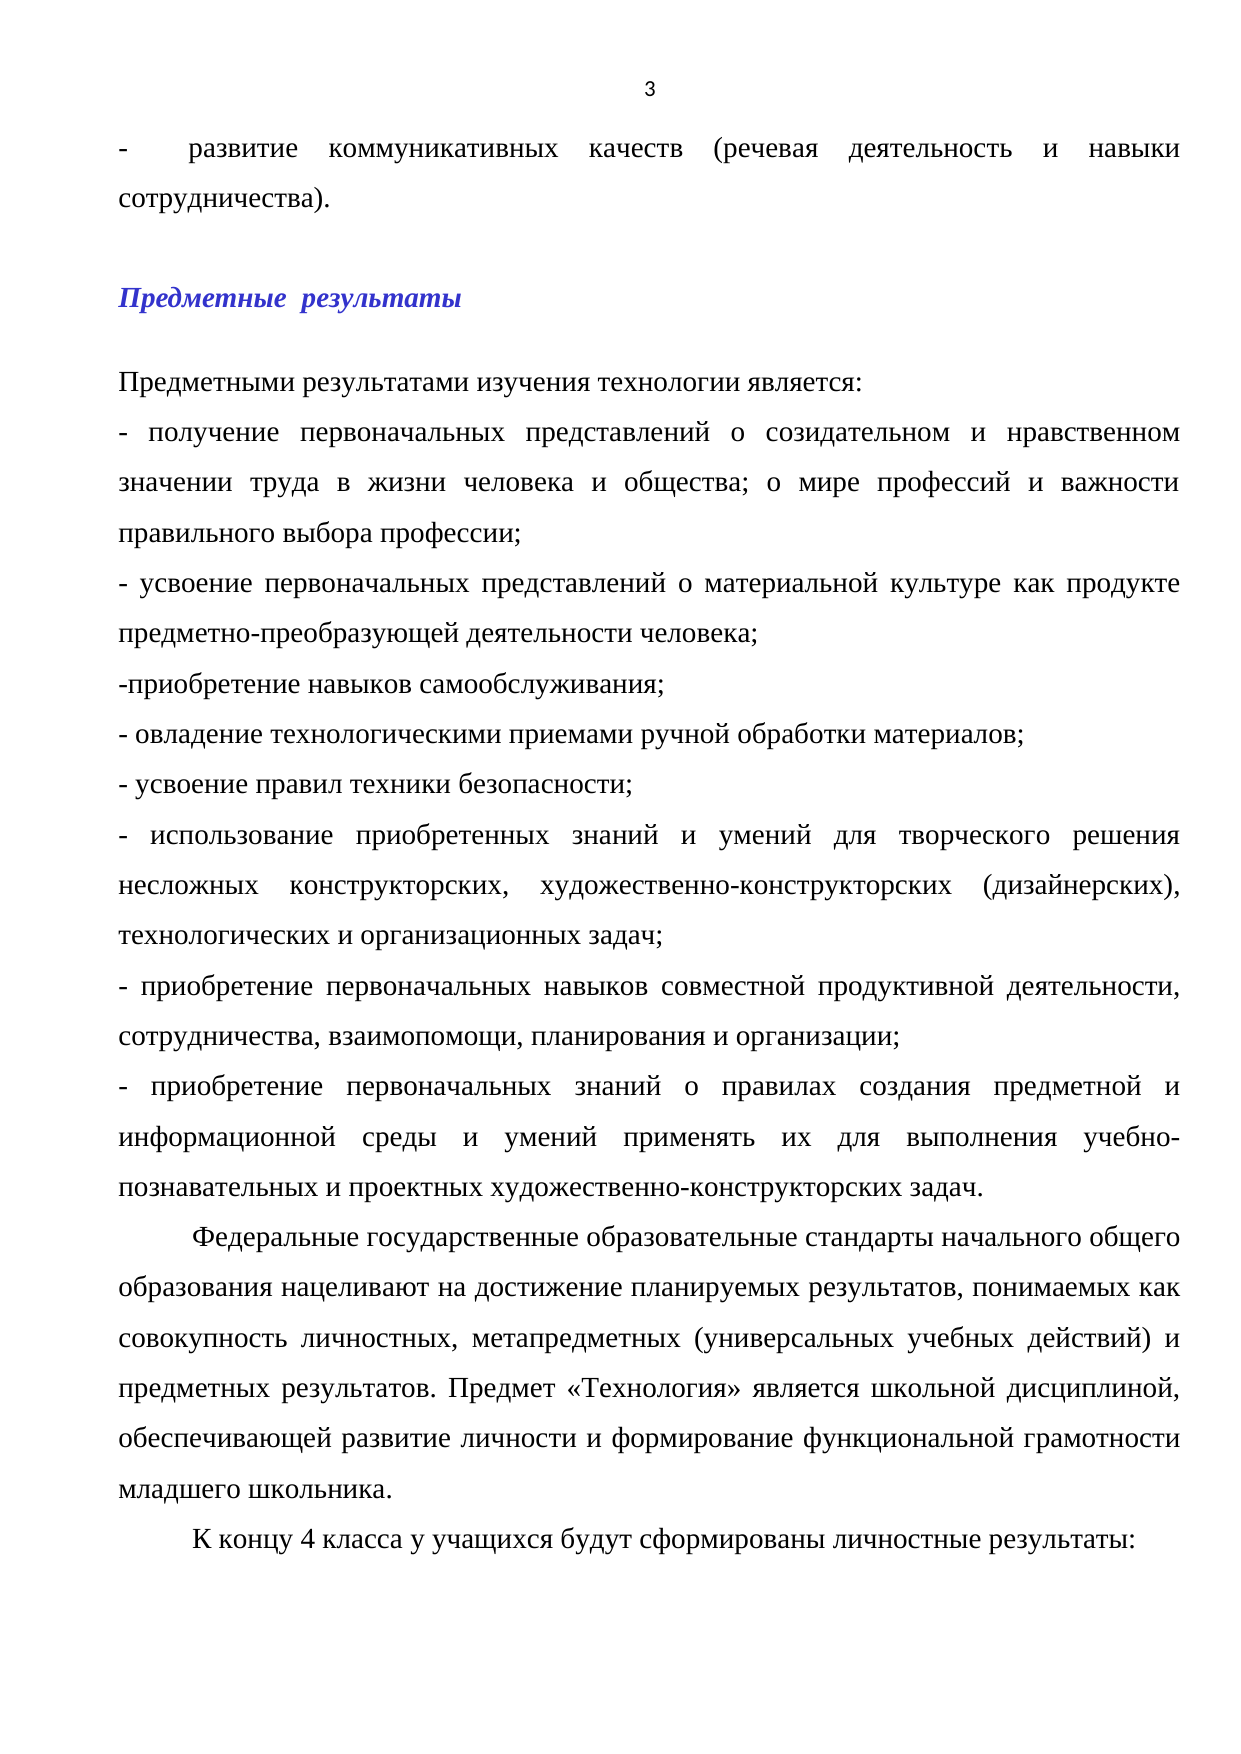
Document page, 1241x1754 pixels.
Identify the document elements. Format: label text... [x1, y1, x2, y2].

text - развитие коммуникативных качеств (речевая деятельность и навыки сотрудничества). [118, 130, 1181, 214]
text Федеральные государственные образовательные стандарты начального общего образования нацеливают на достижение планируемых результатов, понимаемых как совокупность личностных, метапредметных (универсальных учебных действий) и предметных результатов. Предмет «Технология» является школьной дисциплиной, обеспечивающей развитие личности и формирование функциональной грамотности младшего школьника. [118, 1219, 1181, 1504]
text Предметными результатами изучения технологии является: [118, 364, 1181, 397]
text - усвоение правил техники безопасности; [118, 766, 1181, 800]
text Предметные результаты [118, 280, 1181, 314]
text К концу 4 класса у учащихся будут сформированы личностные результаты: [118, 1521, 1181, 1555]
text - получение первоначальных представлений о созидательном и нравственном значении труда в жизни человека и общества; о мире профессий и важности правильного выбора профессии; [118, 414, 1181, 548]
text - приобретение первоначальных навыков совместной продуктивной деятельности, сотрудничества, взаимопомощи, планирования и организации; [118, 968, 1181, 1052]
text - использование приобретенных знаний и умений для творческого решения несложных конструкторских, художественно-конструкторских (дизайнерских), технологических и организационных задач; [118, 817, 1181, 951]
text -приобретение навыков самообслуживания; [118, 666, 1181, 699]
text - усвоение первоначальных представлений о материальной культуре как продукте предметно-преобразующей деятельности человека; [118, 565, 1181, 649]
text - овладение технологическими приемами ручной обработки материалов; [118, 716, 1181, 750]
text - приобретение первоначальных знаний о правилах создания предметной и информационной среды и умений применять их для выполнения учебно-познавательных и проектных художественно-конструкторских задач. [118, 1068, 1181, 1202]
